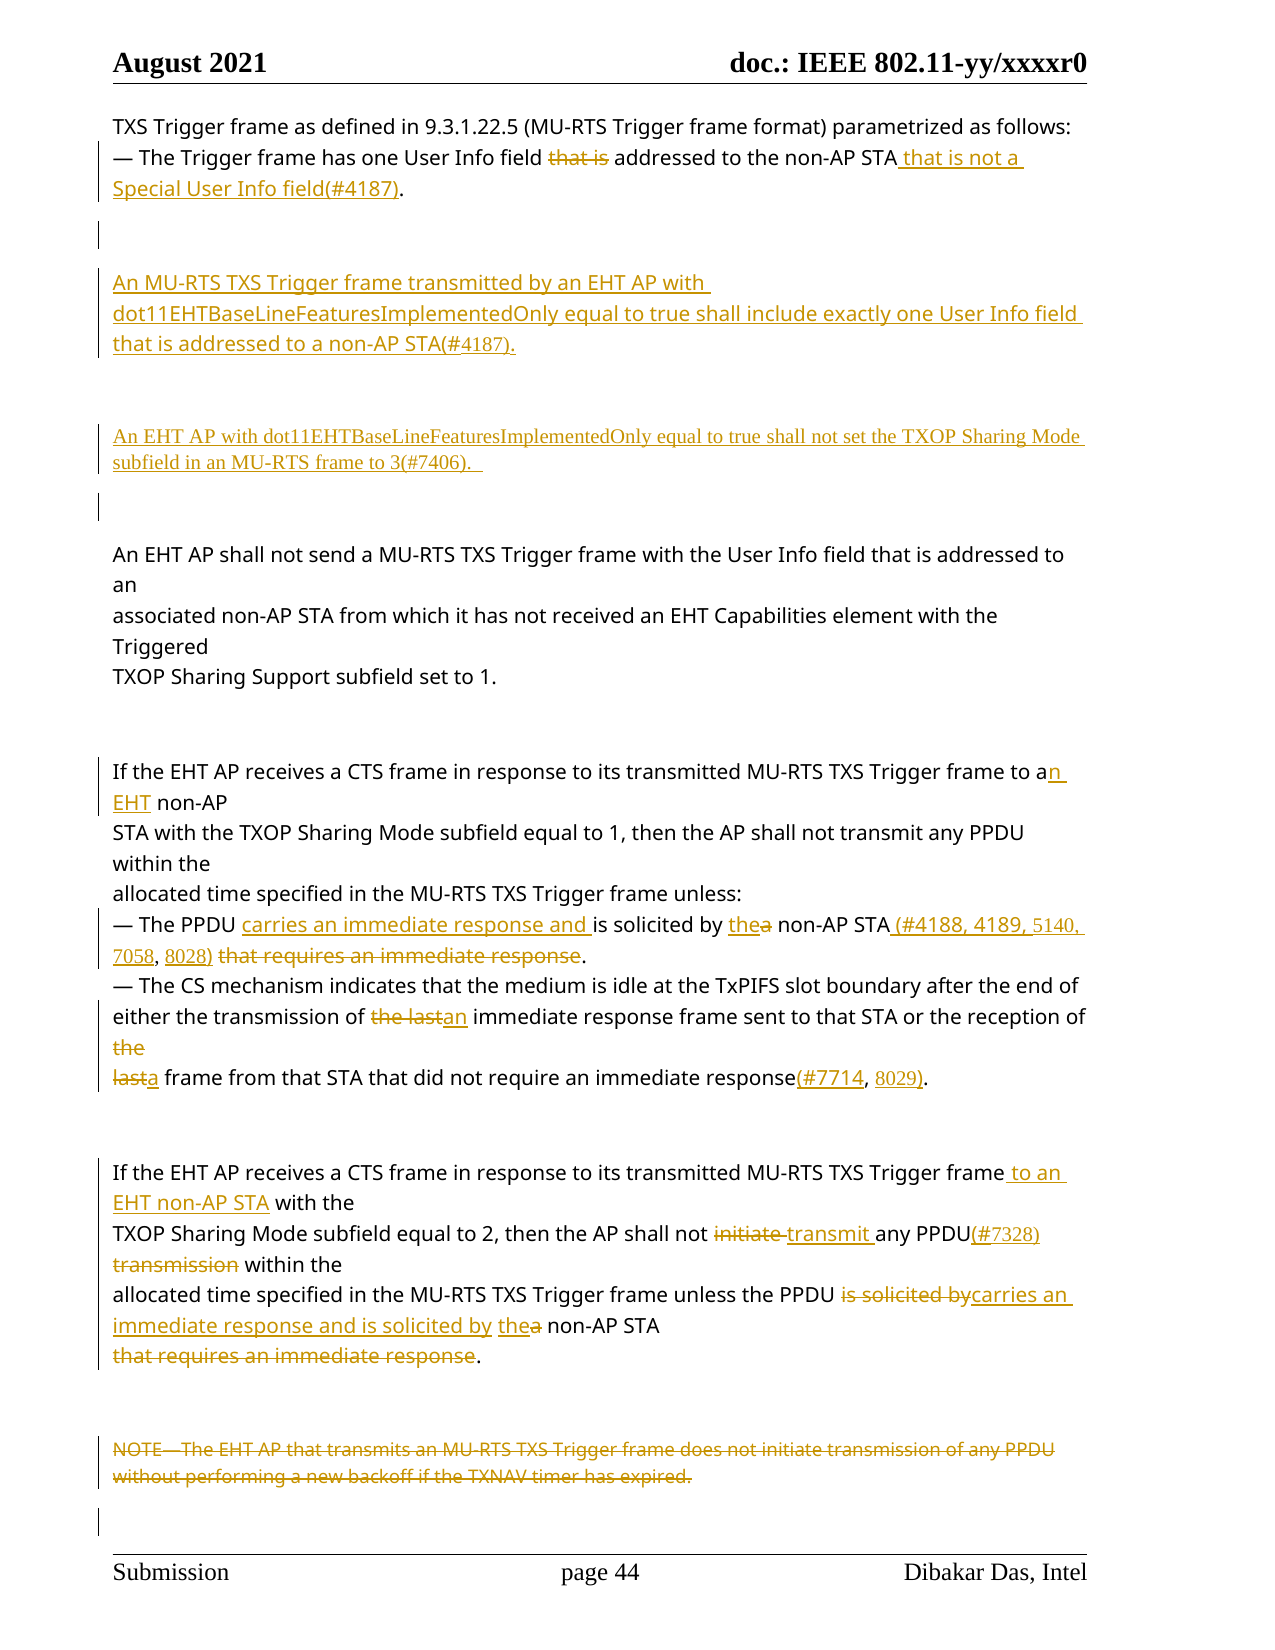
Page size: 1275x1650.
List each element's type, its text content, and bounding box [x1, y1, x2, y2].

text If the EHT AP receives a CTS frame in response to its transmitted MU-RTS TXS Trigger frame with the TXOP Sharing Mode subfield equal to 2, then the AP shall not any PPDU within the allocated time specified in the MU-RTS TXS Trigger frame unless the PPDU non-AP STA. [112, 1158, 1087, 1370]
text An EHT AP shall not send a MU-RTS TXS Trigger frame with the User Info field that is addressed to an associated non-AP STA from which it has not received an EHT Capabilities element with the Triggered TXOP Sharing Support subfield set to 1. [112, 540, 1087, 691]
text If the EHT AP receives a CTS frame in response to its transmitted MU-RTS TXS Trigger frame to a non-AP STA with the TXOP Sharing Mode subfield equal to 1, then the AP shall not transmit any PPDU within the allocated time specified in the MU-RTS TXS Trigger frame unless: — The PPDU is solicited by non-AP STA, . — The CS mechanism indicates that the medium is idle at the TxPIFS slot boundary after the end of either the transmission of immediate response frame sent to that STA or the reception of frame from that STA that did not require an immediate response, . [112, 757, 1087, 1092]
